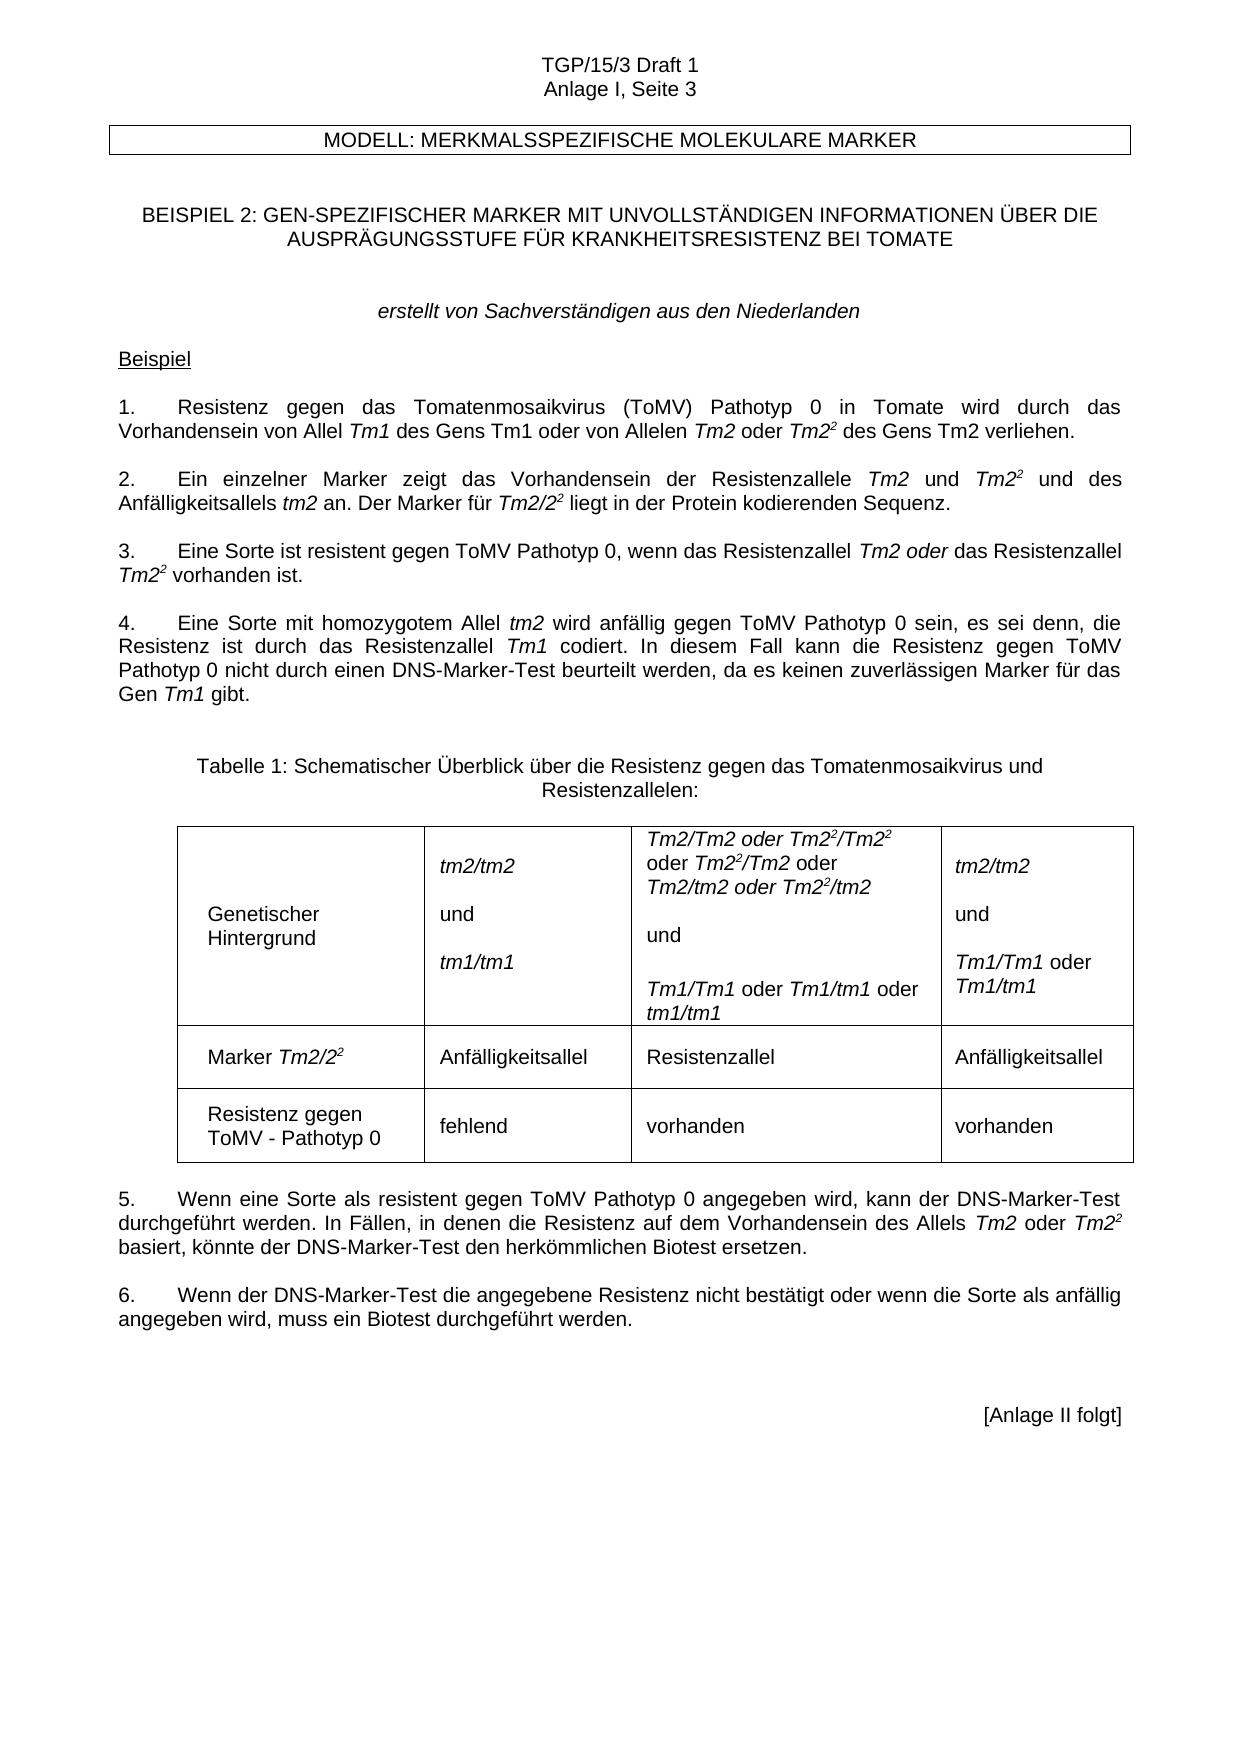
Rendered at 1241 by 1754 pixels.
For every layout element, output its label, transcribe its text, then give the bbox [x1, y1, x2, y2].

table_cell fehlend [425, 1089, 631, 1162]
text 4. Eine Sorte mit homozygotem Allel tm2 wird anfällig gegen ToMV Pathotyp 0 sein, es sei denn, die Resistenz ist durch das Resistenzallel Tm1 codiert. In diesem Fall kann die Resistenz gegen ToMV Pathotyp 0 nicht durch einen DNS-Marker-Test beurteilt werden, da es keinen zuverlässigen Marker für das Gen Tm1 gibt. [118, 610, 1122, 706]
text Tabelle 1: Schematischer Überblick über die Resistenz gegen das Tomatenmosaikvirus und Resistenzallelen: [118, 754, 1122, 802]
table_cell vorhanden [632, 1089, 941, 1162]
table_cell vorhanden [942, 1089, 1133, 1162]
text 6. Wenn der DNS-Marker-Test die angegebene Resistenz nicht bestätigt oder wenn die Sorte als anfällig angegeben wird, muss ein Biotest durchgeführt werden. [118, 1283, 1122, 1331]
text 3. Eine Sorte ist resistent gegen ToMV Pathotyp 0, wenn das Resistenzallel Tm2 oder das Resistenzallel Tm22 vorhanden ist. [118, 538, 1122, 586]
text Beispiel [118, 347, 1122, 371]
text 5. Wenn eine Sorte als resistent gegen ToMV Pathotyp 0 angegeben wird, kann der DNS-Marker-Test durchgeführt werden. In Fällen, in denen die Resistenz auf dem Vorhandensein des Allels Tm2 oder Tm22 basiert, könnte der DNS-Marker-Test den herkömmlichen Biotest ersetzen. [118, 1187, 1122, 1259]
table_cell Resistenzallel [632, 1026, 941, 1088]
table_cell Anfälligkeitsallel [425, 1026, 631, 1088]
table_header Tm2/Tm2 oder Tm22/Tm22 oder Tm22/Tm2 oder Tm2/tm2 oder Tm22/tm2 und Tm1/Tm1 oder Tm1/tm1 oder tm1/tm1 [632, 827, 941, 1025]
table_cell Anfälligkeitsallel [942, 1026, 1133, 1088]
text erstellt von Sachverständigen aus den Niederlanden [118, 299, 1122, 323]
table_cell Marker Tm2/22 [178, 1026, 424, 1088]
text MODELL: MERKMALSSPEZIFISCHE MOLEKULARE MARKER [110, 126, 1130, 154]
table_header tm2/tm2 und tm1/tm1 [425, 827, 631, 1025]
text [Anlage II folgt] [118, 1403, 1122, 1427]
text 2. Ein einzelner Marker zeigt das Vorhandensein der Resistenzallele Tm2 und Tm22 und des Anfälligkeitsallels tm2 an. Der Marker für Tm2/22 liegt in der Protein kodierenden Sequenz. [118, 467, 1122, 514]
text 1. Resistenz gegen das Tomatenmosaikvirus (ToMV) Pathotyp 0 in Tomate wird durch das Vorhandensein von Allel Tm1 des Gens Tm1 oder von Allelen Tm2 oder Tm22 des Gens Tm2 verliehen. [118, 395, 1122, 443]
text BEISPIEL 2: GEN-SPEZIFISCHER MARKER MIT UNVOLLSTÄNDIGEN INFORMATIONEN ÜBER DIE AUSPRÄGUNGSSTUFE FÜR KRANKHEITSRESISTENZ BEI TOMATE [118, 203, 1122, 251]
table_cell Resistenz gegen ToMV - Pathotyp 0 [178, 1089, 424, 1162]
table_header tm2/tm2 und Tm1/Tm1 oder Tm1/tm1 [942, 827, 1133, 1025]
table_header Genetischer Hintergrund [178, 827, 424, 1025]
